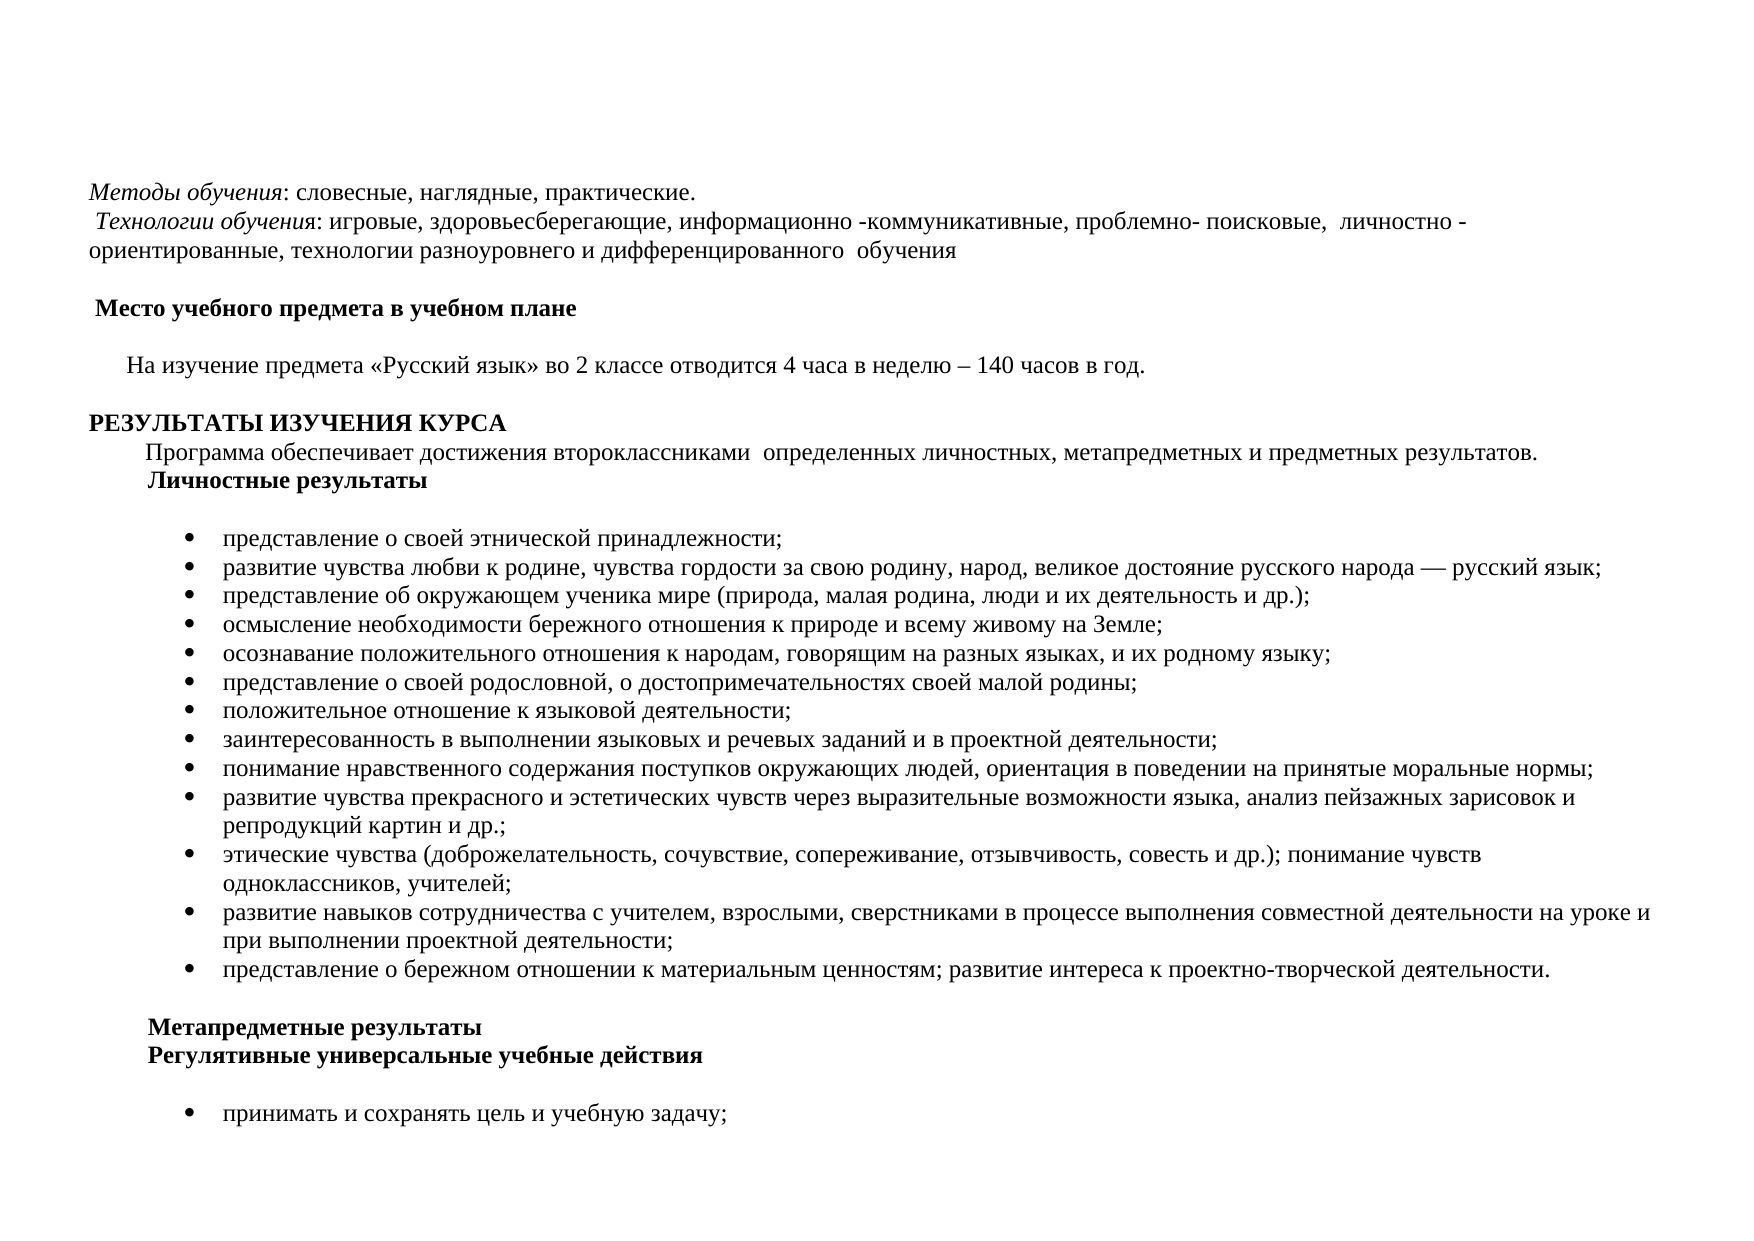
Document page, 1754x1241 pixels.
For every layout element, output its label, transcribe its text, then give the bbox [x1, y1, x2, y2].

text На изучение предмета «Русский язык» во 2 классе отводится 4 часа в неделю – 140 часов в год. [126, 351, 1665, 379]
list принимать и сохранять цель и учебную задачу; [185, 1098, 1665, 1127]
list представление об окружающем ученика мире (природа, малая родина, люди и их деятельность и др.); [185, 581, 1665, 609]
text Методы обучения: словесные, наглядные, практические. [89, 177, 1665, 206]
list представление о своей этнической принадлежности; [185, 523, 1665, 552]
list осмысление необходимости бережного отношения к природе и всему живому на Земле; [185, 609, 1665, 638]
list развитие чувства любви к родине, чувства гордости за свою родину, народ, великое достояние русского народа — русский язык; [185, 552, 1665, 581]
list понимание нравственного содержания поступков окружающих людей, ориентация в поведении на принятые моральные нормы; [185, 753, 1665, 782]
text Регулятивные универсальные учебные действия [89, 1041, 1665, 1069]
text Личностные результаты [89, 466, 1665, 494]
list развитие чувства прекрасного и эстетических чувств через выразительные возможности языка, анализ пейзажных зарисовок и репродукций картин и др.; [185, 782, 1665, 839]
list развитие навыков сотрудничества с учителем, взрослыми, сверстниками в процессе выполнения совместной деятельности на уроке и при выполнении проектной деятельности; [185, 897, 1665, 954]
list этические чувства (доброжелательность, сочувствие, сопереживание, отзывчивость, совесть и др.); понимание чувств одноклассников, учителей; [185, 839, 1665, 897]
text Технологии обучения: игровые, здоровьесберегающие, информационно -коммуникативные, проблемно- поисковые, личностно - ориентированные, технологии разноуровнего и дифференцированного обучения [89, 206, 1665, 263]
list положительное отношение к языковой деятельности; [185, 696, 1665, 724]
text Место учебного предмета в учебном плане [89, 293, 1665, 321]
text Программа обеспечивает достижения второклассниками определенных личностных, метапредметных и предметных результатов. [89, 437, 1665, 466]
list заинтересованность в выполнении языковых и речевых заданий и в проектной деятельности; [185, 724, 1665, 753]
list представление о своей родословной, о достопримечательностях своей малой родины; [185, 667, 1665, 696]
text Метапредметные результаты [89, 1012, 1665, 1041]
text Результаты изучения курса [89, 408, 1665, 437]
list представление о бережном отношении к материальным ценностям; развитие интереса к проектно-творческой деятельности. [185, 954, 1665, 983]
list осознавание положительного отношения к народам, говорящим на разных языках, и их родному языку; [185, 638, 1665, 667]
